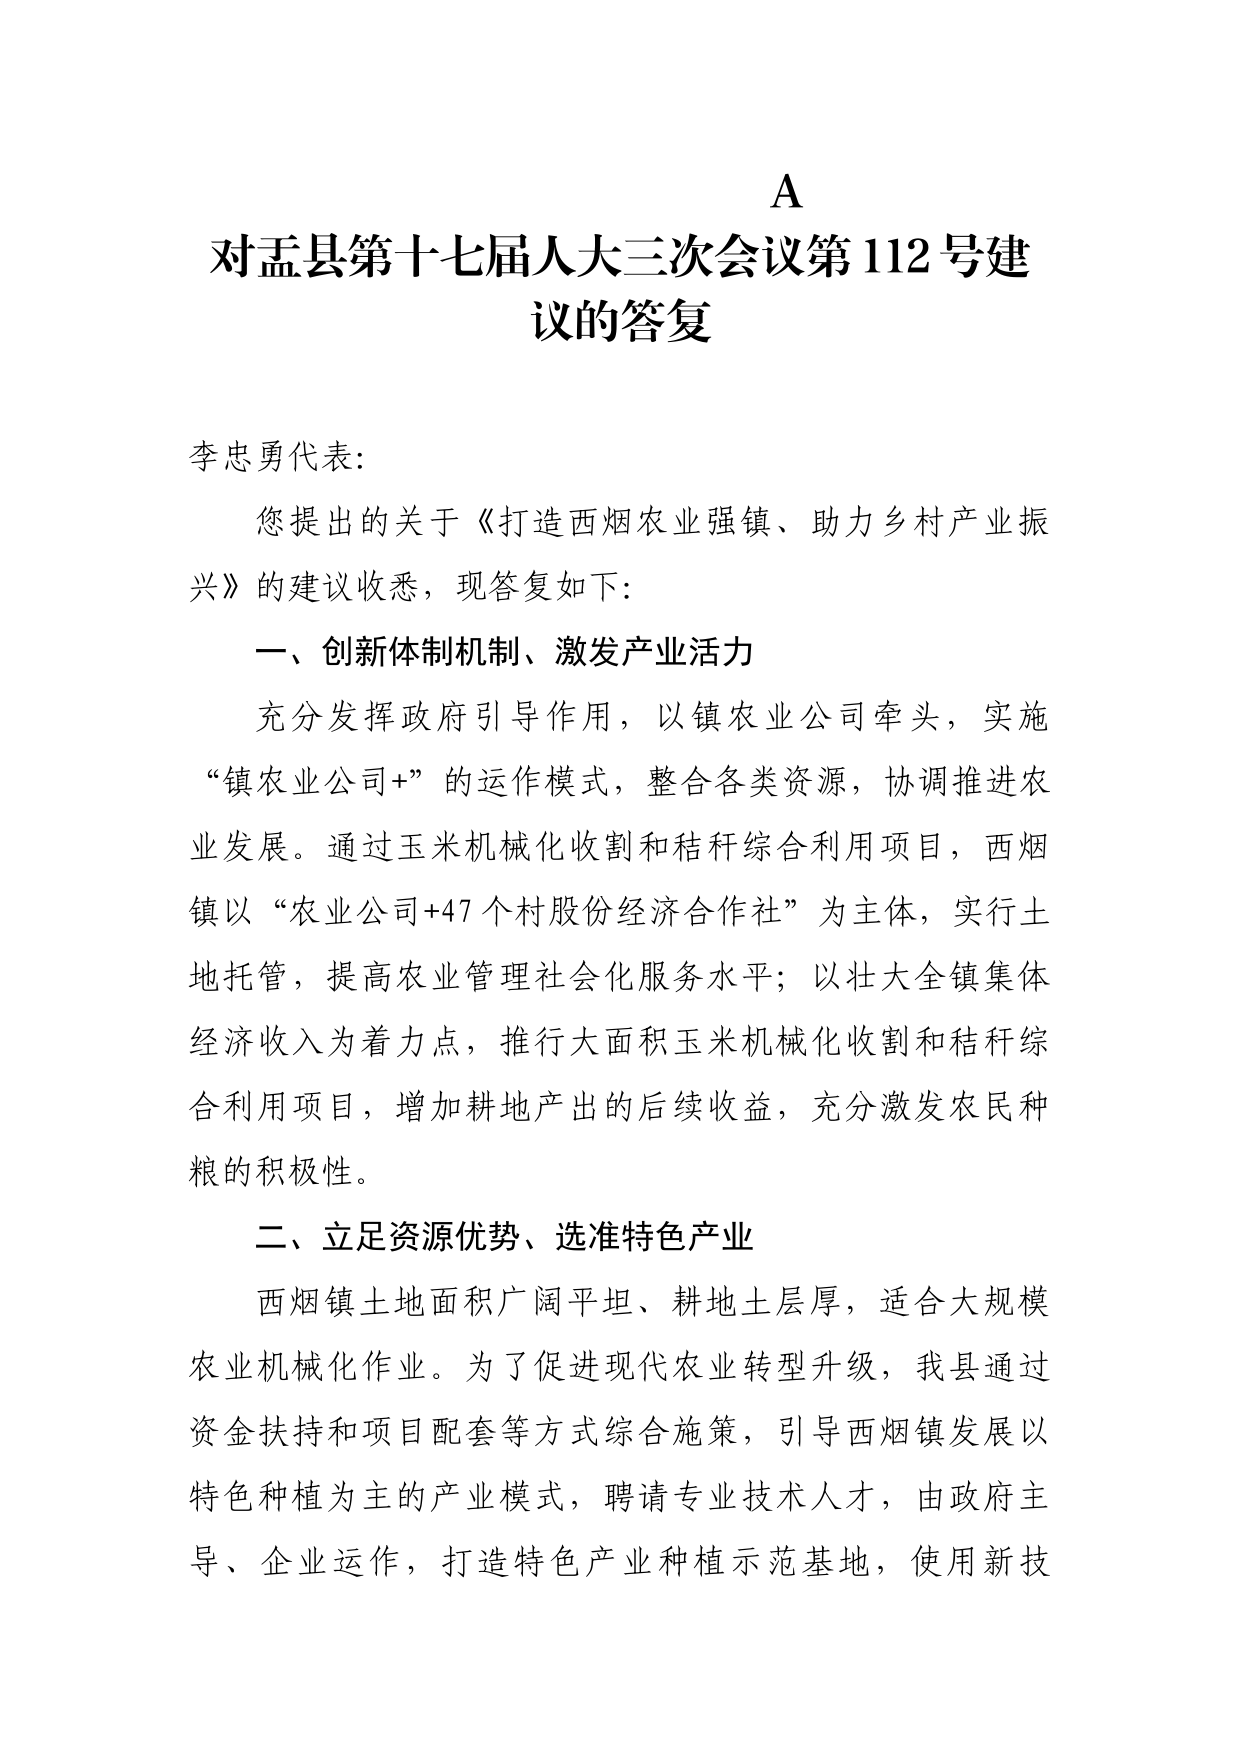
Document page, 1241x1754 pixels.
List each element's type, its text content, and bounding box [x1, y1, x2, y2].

text 对盂县第十七届人大三次会议第112号建议的答复 [187, 227, 1053, 357]
text A [187, 162, 1053, 227]
text 充分发挥政府引导作用，以镇农业公司牵头，实施“镇农业公司+”的运作模式，整合各类资源，协调推进农业发展。通过玉米机械化收割和秸秆综合利用项目，西烟镇以“农业公司+47个村股份经济合作社”为主体，实行土地托管，提高农业管理社会化服务水平；以壮大全镇集体经济收入为着力点，推行大面积玉米机械化收割和秸秆综合利用项目，增加耕地产出的后续收益，充分激发农民种粮的积极性。 [187, 682, 1053, 1202]
text 一、创新体制机制、激发产业活力 [187, 617, 1053, 682]
text 李忠勇代表： [187, 422, 1053, 487]
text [187, 1267, 1053, 1592]
text 二、立足资源优势、选准特色产业 [187, 1202, 1053, 1267]
text 您提出的关于《打造西烟农业强镇、助力乡村产业振兴》的建议收悉，现答复如下： [187, 487, 1053, 617]
